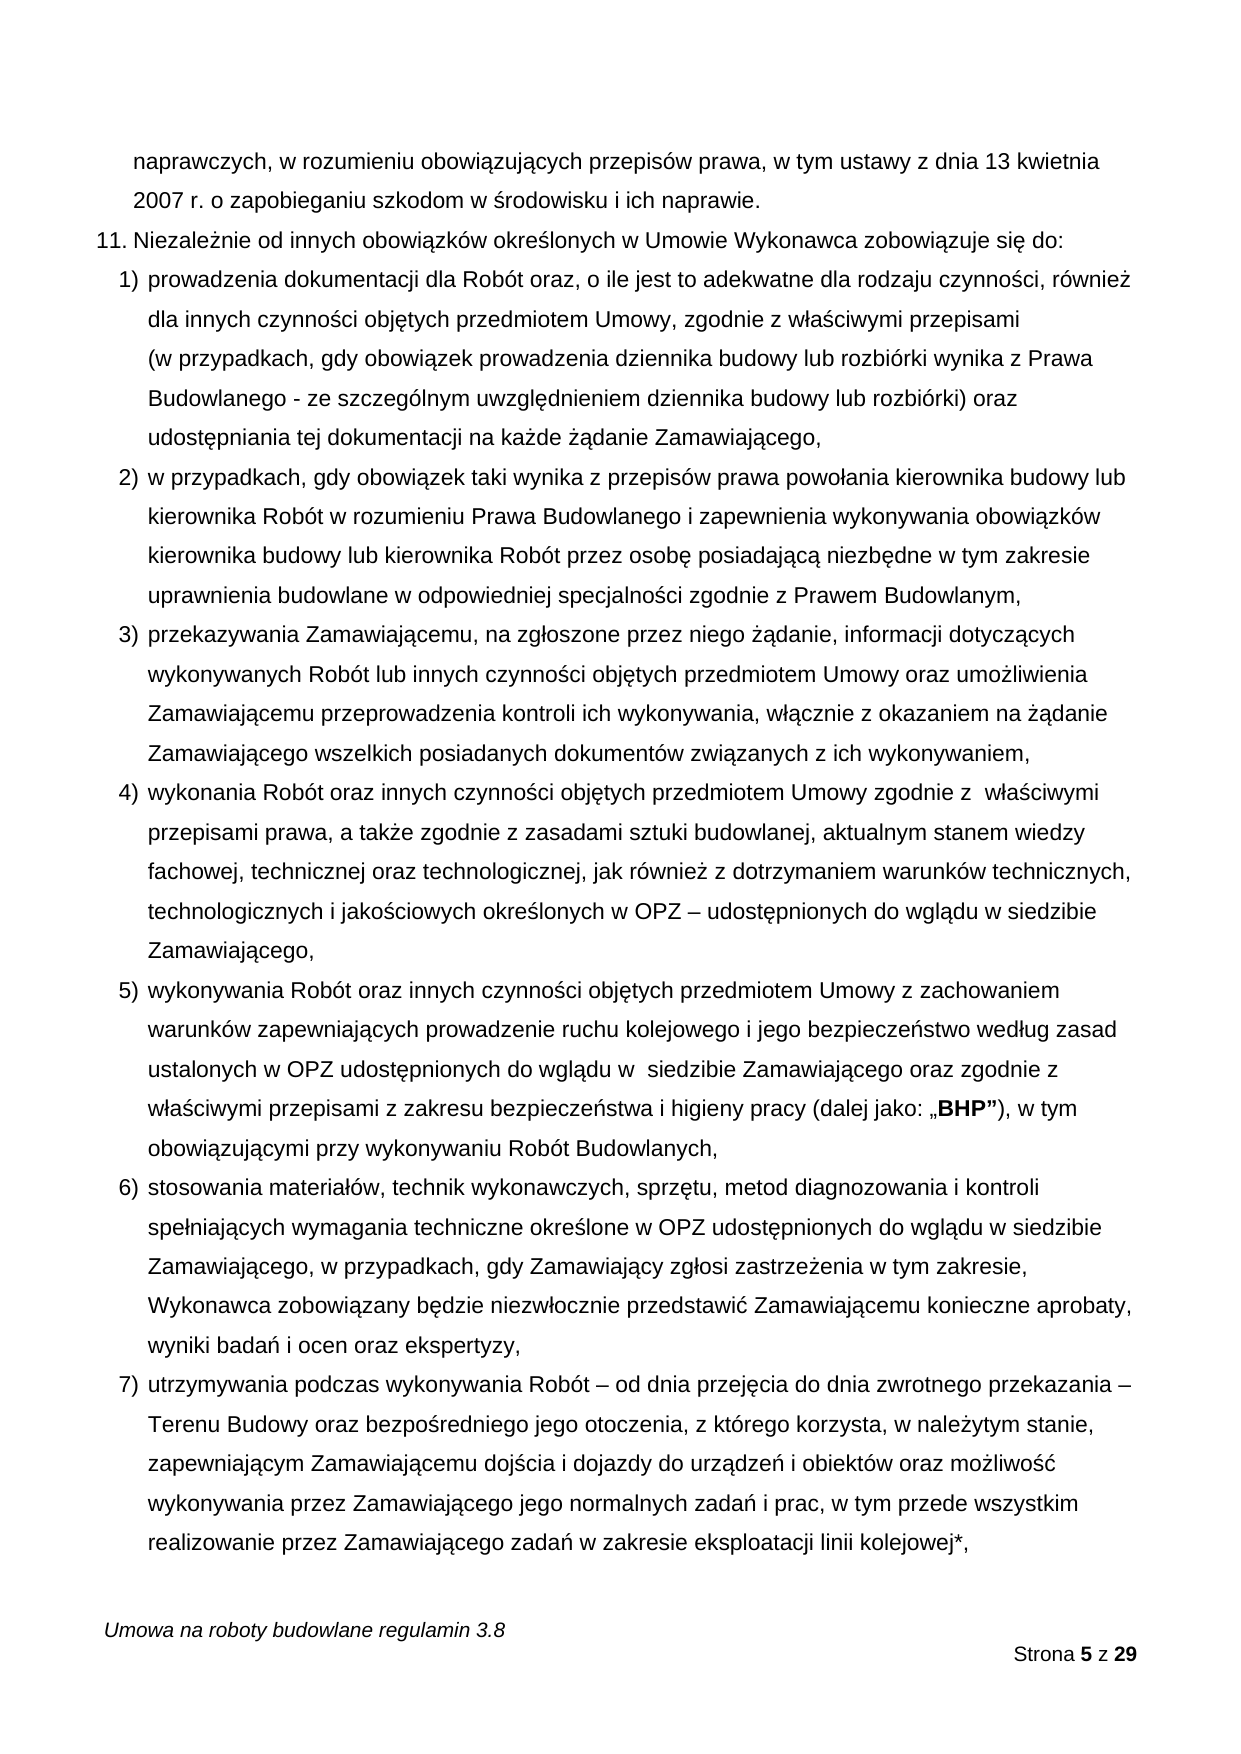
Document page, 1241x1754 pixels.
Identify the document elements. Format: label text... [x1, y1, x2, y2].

list Niezależnie od innych obowiązków określonych w Umowie Wykonawca zobowiązuje się do: [96, 227, 1137, 253]
list przekazywania Zamawiającemu, na zgłoszone przez niego żądanie, informacji dotyczących wykonywanych Robót lub innych czynności objętych przedmiotem Umowy oraz umożliwienia Zamawiającemu przeprowadzenia kontroli ich wykonywania, włącznie z okazaniem na żądanie Zamawiającego wszelkich posiadanych dokumentów związanych z ich wykonywaniem, [118, 621, 1137, 766]
list wykonania Robót oraz innych czynności objętych przedmiotem Umowy zgodnie z właściwymi przepisami prawa, a także zgodnie z zasadami sztuki budowlanej, aktualnym stanem wiedzy fachowej, technicznej oraz technologicznej, jak również z dotrzymaniem warunków technicznych, technologicznych i jakościowych określonych w OPZ – udostępnionych do wglądu w siedzibie Zamawiającego, [118, 779, 1137, 963]
list wykonywania Robót oraz innych czynności objętych przedmiotem Umowy z zachowaniem warunków zapewniających prowadzenie ruchu kolejowego i jego bezpieczeństwo według zasad ustalonych w OPZ udostępnionych do wglądu w siedzibie Zamawiającego oraz zgodnie z właściwymi przepisami z zakresu bezpieczeństwa i higieny pracy (dalej jako: „BHP”), w tym obowiązującymi przy wykonywaniu Robót Budowlanych, [118, 977, 1137, 1161]
list utrzymywania podczas wykonywania Robót – od dnia przejęcia do dnia zwrotnego przekazania – Terenu Budowy oraz bezpośredniego jego otoczenia, z którego korzysta, w należytym stanie, zapewniającym Zamawiającemu dojścia i dojazdy do urządzeń i obiektów oraz możliwość wykonywania przez Zamawiającego jego normalnych zadań i prac, w tym przede wszystkim realizowanie przez Zamawiającego zadań w zakresie eksploatacji linii kolejowej*, [118, 1371, 1137, 1556]
list w przypadkach, gdy obowiązek taki wynika z przepisów prawa powołania kierownika budowy lub kierownika Robót w rozumieniu Prawa Budowlanego i zapewnienia wykonywania obowiązków kierownika budowy lub kierownika Robót przez osobę posiadającą niezbędne w tym zakresie uprawnienia budowlane w odpowiedniej specjalności zgodnie z Prawem Budowlanym, [118, 463, 1137, 608]
list stosowania materiałów, technik wykonawczych, sprzętu, metod diagnozowania i kontroli spełniających wymagania techniczne określone w OPZ udostępnionych do wglądu w siedzibie Zamawiającego, w przypadkach, gdy Zamawiający zgłosi zastrzeżenia w tym zakresie, Wykonawca zobowiązany będzie niezwłocznie przedstawić Zamawiającemu konieczne aprobaty, wyniki badań i ocen oraz ekspertyzy, [118, 1174, 1137, 1358]
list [96, 148, 1137, 213]
list prowadzenia dokumentacji dla Robót oraz, o ile jest to adekwatne dla rodzaju czynności, również dla innych czynności objętych przedmiotem Umowy, zgodnie z właściwymi przepisami (w przypadkach, gdy obowiązek prowadzenia dziennika budowy lub rozbiórki wynika z Prawa Budowlanego - ze szczególnym uwzględnieniem dziennika budowy lub rozbiórki) oraz udostępniania tej dokumentacji na każde żądanie Zamawiającego, [118, 266, 1137, 450]
